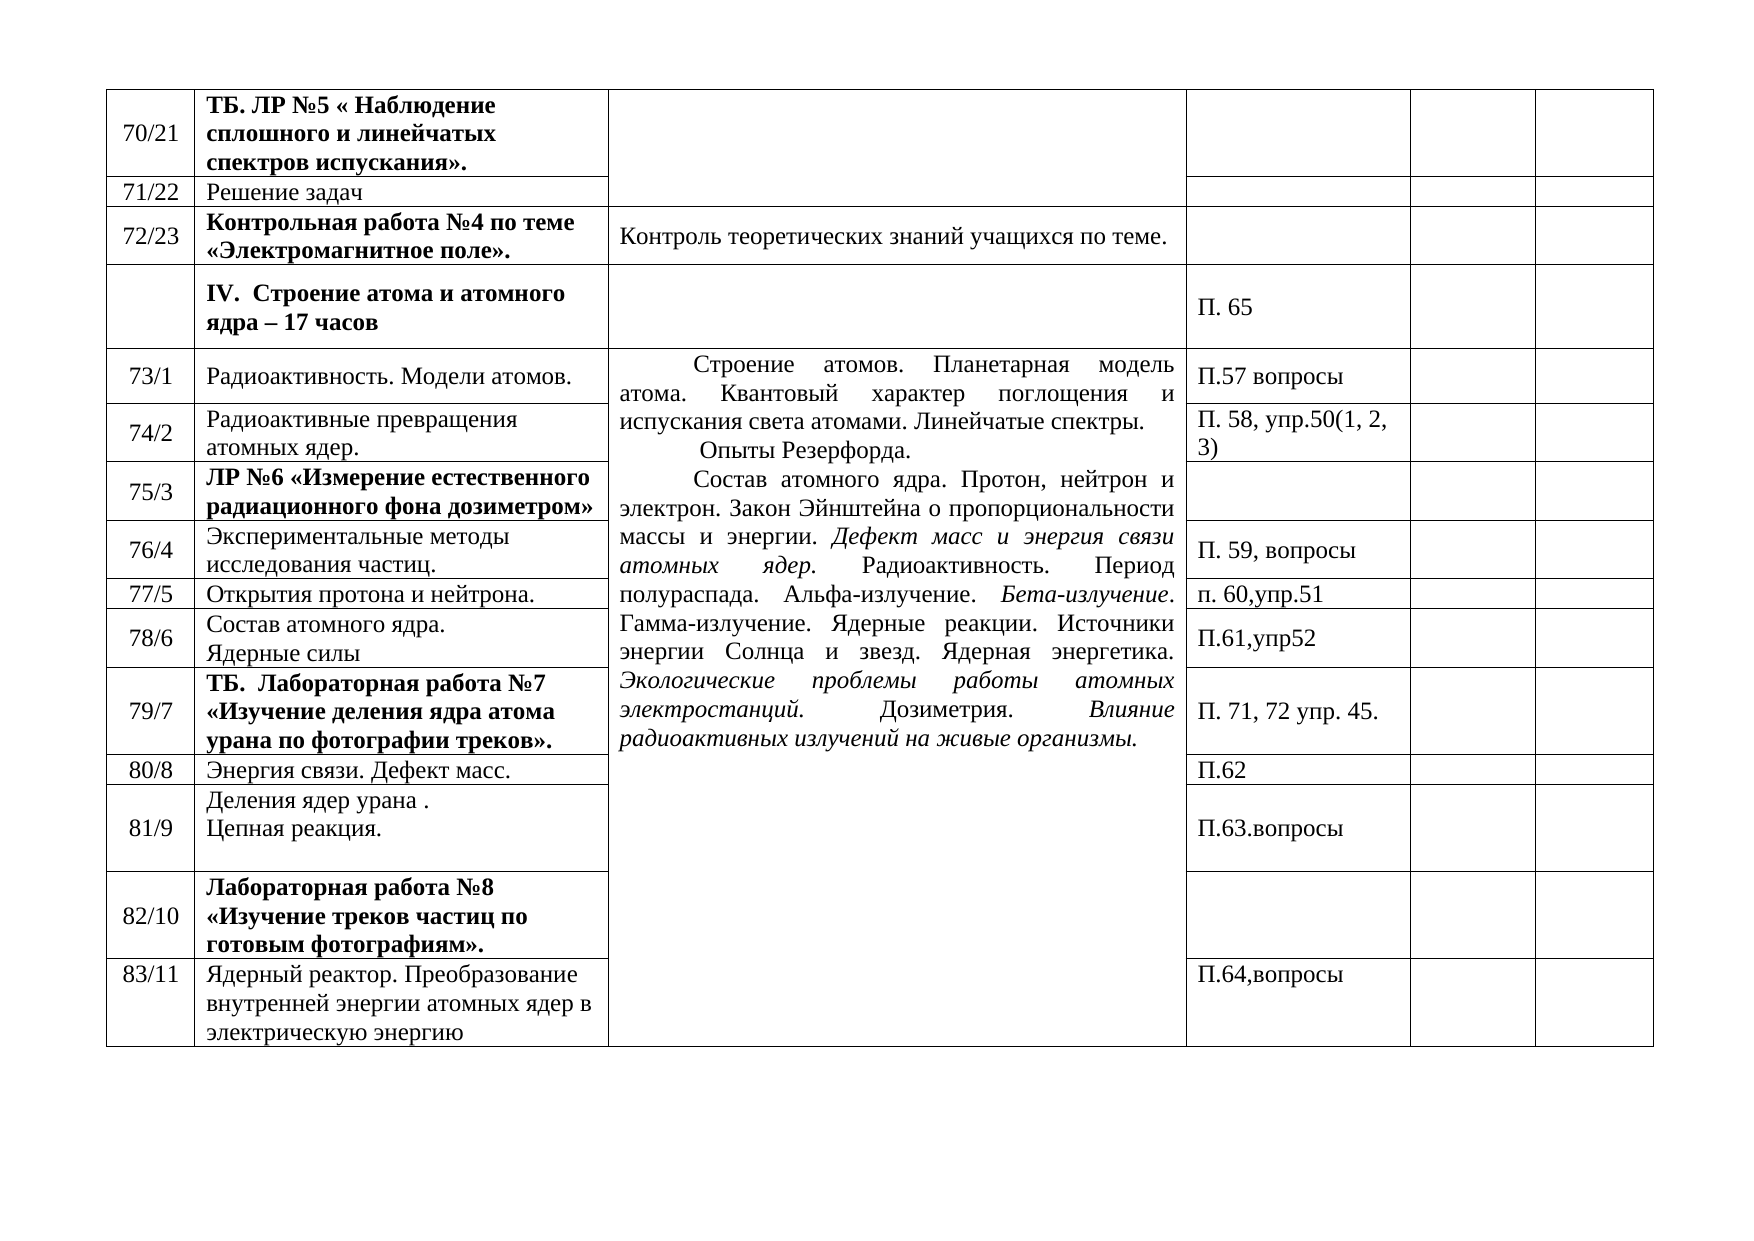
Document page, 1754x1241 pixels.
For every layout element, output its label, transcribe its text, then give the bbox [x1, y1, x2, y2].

table_cell Экспериментальные методы исследования частиц. [195, 521, 608, 578]
table_cell П.62 [1187, 755, 1410, 784]
table_cell 77/5 [107, 579, 194, 608]
table_cell 72/23 [107, 207, 194, 264]
table_cell [1536, 668, 1653, 754]
table_cell Контроль теоретических знаний учащихся по теме. [609, 207, 1186, 264]
table_cell [1536, 349, 1653, 403]
table_cell [1536, 579, 1653, 608]
table_cell [1536, 462, 1653, 520]
table_cell [1411, 959, 1535, 1046]
table_cell П.63.вопросы [1187, 785, 1410, 871]
table_cell Лабораторная работа №8 «Изучение треков частиц по готовым фотографиям». [195, 872, 608, 958]
table_cell П.57 вопросы [1187, 349, 1410, 403]
table_cell П. 59, вопросы [1187, 521, 1410, 578]
table_cell 71/22 [107, 177, 194, 206]
table_cell [1411, 785, 1535, 871]
table_cell [1536, 207, 1653, 264]
table_cell [1536, 959, 1653, 1046]
table_cell П.61,упр52 [1187, 609, 1410, 667]
table_cell 83/11 [107, 959, 194, 1046]
table_cell [1411, 609, 1535, 667]
table_cell [1411, 404, 1535, 461]
table_cell [1411, 872, 1535, 958]
table_cell [1536, 521, 1653, 578]
table_cell Контрольная работа №4 по теме «Электромагнитное поле». [195, 207, 608, 264]
table_cell [1411, 177, 1535, 206]
table_cell [1187, 177, 1410, 206]
table_cell [1411, 90, 1535, 176]
table_cell IV. Строение атома и атомного ядра – 17 часов [195, 265, 608, 348]
table_cell Деления ядер урана . Цепная реакция. [195, 785, 608, 871]
table_cell [1536, 872, 1653, 958]
table_cell 82/10 [107, 872, 194, 958]
table_cell [1536, 177, 1653, 206]
table_cell Радиоактивность. Модели атомов. [195, 349, 608, 403]
table_cell П.64,вопросы [1187, 959, 1410, 1046]
table_cell [1536, 785, 1653, 871]
table_cell [1187, 207, 1410, 264]
table_cell 74/2 [107, 404, 194, 461]
table_cell Энергия связи. Дефект масс. [195, 755, 608, 784]
table_cell П. 71, 72 упр. 45. [1187, 668, 1410, 754]
table_cell [1536, 90, 1653, 176]
table_cell Ядерный реактор. Преобразование внутренней энергии атомных ядер в электрическую энергию [195, 959, 608, 1046]
table_cell [1411, 755, 1535, 784]
table_cell ТБ. Лабораторная работа №7 «Изучение деления ядра атома урана по фотографии треков». [195, 668, 608, 754]
table_cell 75/3 [107, 462, 194, 520]
table_cell [1536, 404, 1653, 461]
table_cell [1411, 265, 1535, 348]
table_cell [1187, 872, 1410, 958]
table_cell 70/21 [107, 90, 194, 176]
table_cell Открытия протона и нейтрона. [195, 579, 608, 608]
table_cell [1411, 579, 1535, 608]
table_cell [1536, 609, 1653, 667]
table_cell [1411, 349, 1535, 403]
table_cell 80/8 [107, 755, 194, 784]
table_cell [107, 265, 194, 348]
table_cell [1411, 462, 1535, 520]
table_cell п. 60,упр.51 [1187, 579, 1410, 608]
table_cell П. 58, упр.50(1, 2, 3) [1187, 404, 1410, 461]
table_cell П. 65 [1187, 265, 1410, 348]
table_cell [1411, 521, 1535, 578]
table_cell [1536, 265, 1653, 348]
table_cell 78/6 [107, 609, 194, 667]
table_cell [1187, 90, 1410, 176]
table_cell 73/1 [107, 349, 194, 403]
table_cell 79/7 [107, 668, 194, 754]
table_cell [1411, 207, 1535, 264]
table_cell [1536, 755, 1653, 784]
table_cell [1411, 668, 1535, 754]
table_cell ЛР №6 «Измерение естественного радиационного фона дозиметром» [195, 462, 608, 520]
table_cell Состав атомного ядра. Ядерные силы [195, 609, 608, 667]
table_cell ТБ. ЛР №5 « Наблюдение сплошного и линейчатых спектров испускания». [195, 90, 608, 176]
table_cell 81/9 [107, 785, 194, 871]
table_cell Радиоактивные превращения атомных ядер. [195, 404, 608, 461]
table_cell [1187, 462, 1410, 520]
table_cell [609, 265, 1186, 348]
table_cell Решение задач [195, 177, 608, 206]
table_cell 76/4 [107, 521, 194, 578]
table_cell Строение атомов. Планетарная модель атома. Квантовый характер поглощения и испускания света атомами. Линейчатые спектры. Опыты Резерфорда. Состав атомного ядра. Протон, нейтрон и электрон. Закон Эйнштейна о пропорциональности массы и энергии. Дефект масс и энергия связи атомных ядер. Радиоактивность. Период полураспада. Альфа-излучение. Бета-излучение. Гамма-излучение. Ядерные реакции. Источники энергии Солнца и звезд. Ядерная энергетика. Экологические проблемы работы атомных электростанций. Дозиметрия. Влияние радиоактивных излучений на живые организмы. [609, 349, 1186, 1046]
